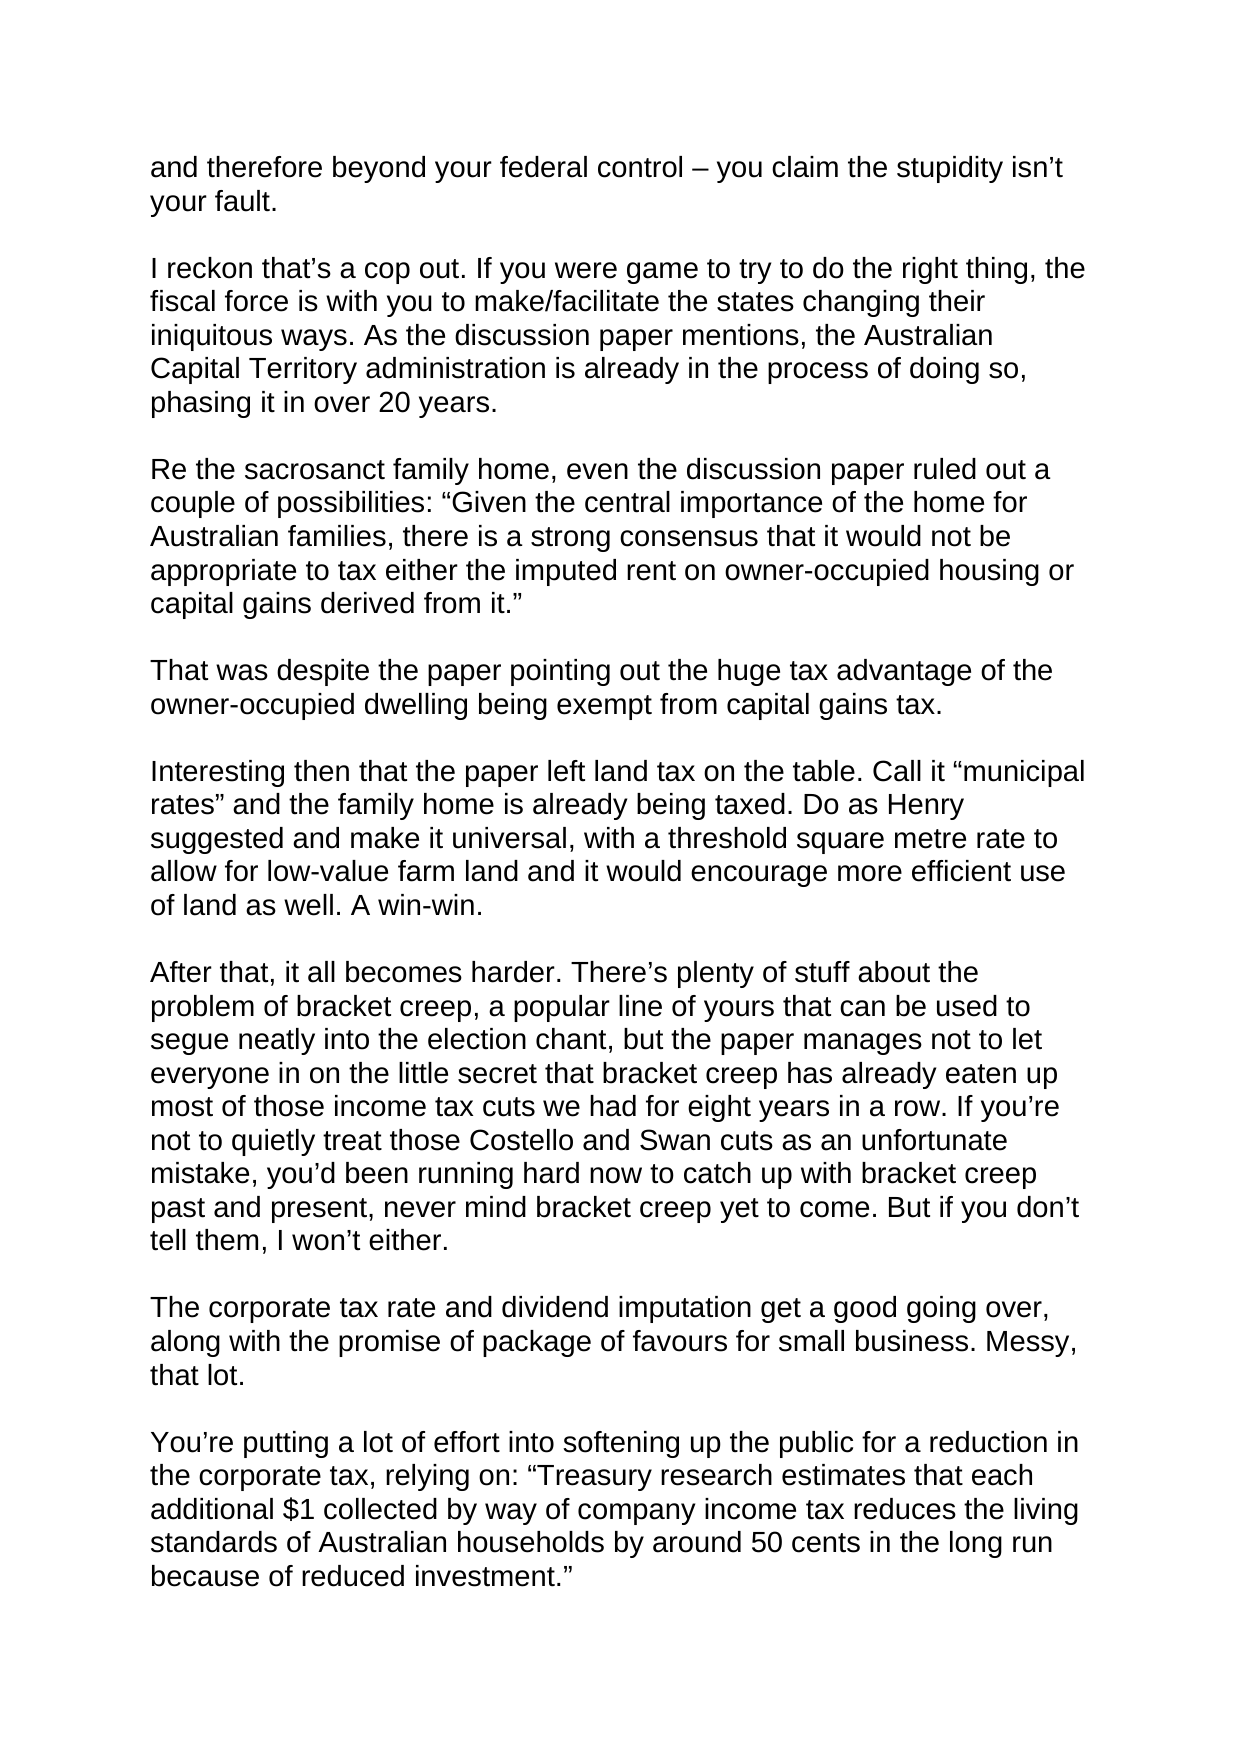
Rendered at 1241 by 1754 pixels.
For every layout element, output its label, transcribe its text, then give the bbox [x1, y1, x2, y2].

text Re the sacrosanct family home, even the discussion paper ruled out a couple of possibilities: “Given the central importance of the home for Australian families, there is a strong consensus that it would not be appropriate to tax either the imputed rent on owner-occupied housing or capital gains derived from it.” [150, 452, 1090, 619]
text Interesting then that the paper left land tax on the table. Call it “municipal rates” and the family home is already being taxed. Do as Henry suggested and make it universal, with a threshold square metre rate to allow for low-value farm land and it would encourage more efficient use of land as well. A win-win. [150, 754, 1090, 921]
text I reckon that’s a cop out. If you were game to try to do the right thing, the fiscal force is with you to make/facilitate the states changing their iniquitous ways. As the discussion paper mentions, the Australian Capital Territory administration is already in the process of doing so, phasing it in over 20 years. [150, 251, 1090, 418]
text After that, it all becomes harder. There’s plenty of stuff about the problem of bracket creep, a popular line of yours that can be used to segue neatly into the election chant, but the paper manages not to let everyone in on the little secret that bracket creep has already eaten up most of those income tax cuts we had for eight years in a row. If you’re not to quietly treat those Costello and Swan cuts as an unfortunate mistake, you’d been running hard now to catch up with bracket creep past and present, never mind bracket creep yet to come. But if you don’t tell them, I won’t either. [150, 955, 1090, 1257]
text The corporate tax rate and dividend imputation get a good going over, along with the promise of package of favours for small business. Messy, that lot. [150, 1290, 1090, 1391]
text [150, 150, 1090, 217]
text That was despite the paper pointing out the huge tax advantage of the owner-occupied dwelling being exempt from capital gains tax. [150, 653, 1090, 720]
text You’re putting a lot of effort into softening up the public for a reduction in the corporate tax, relying on: “Treasury research estimates that each additional $1 collected by way of company income tax reduces the living standards of Australian households by around 50 cents in the long run because of reduced investment.” [150, 1424, 1090, 1592]
